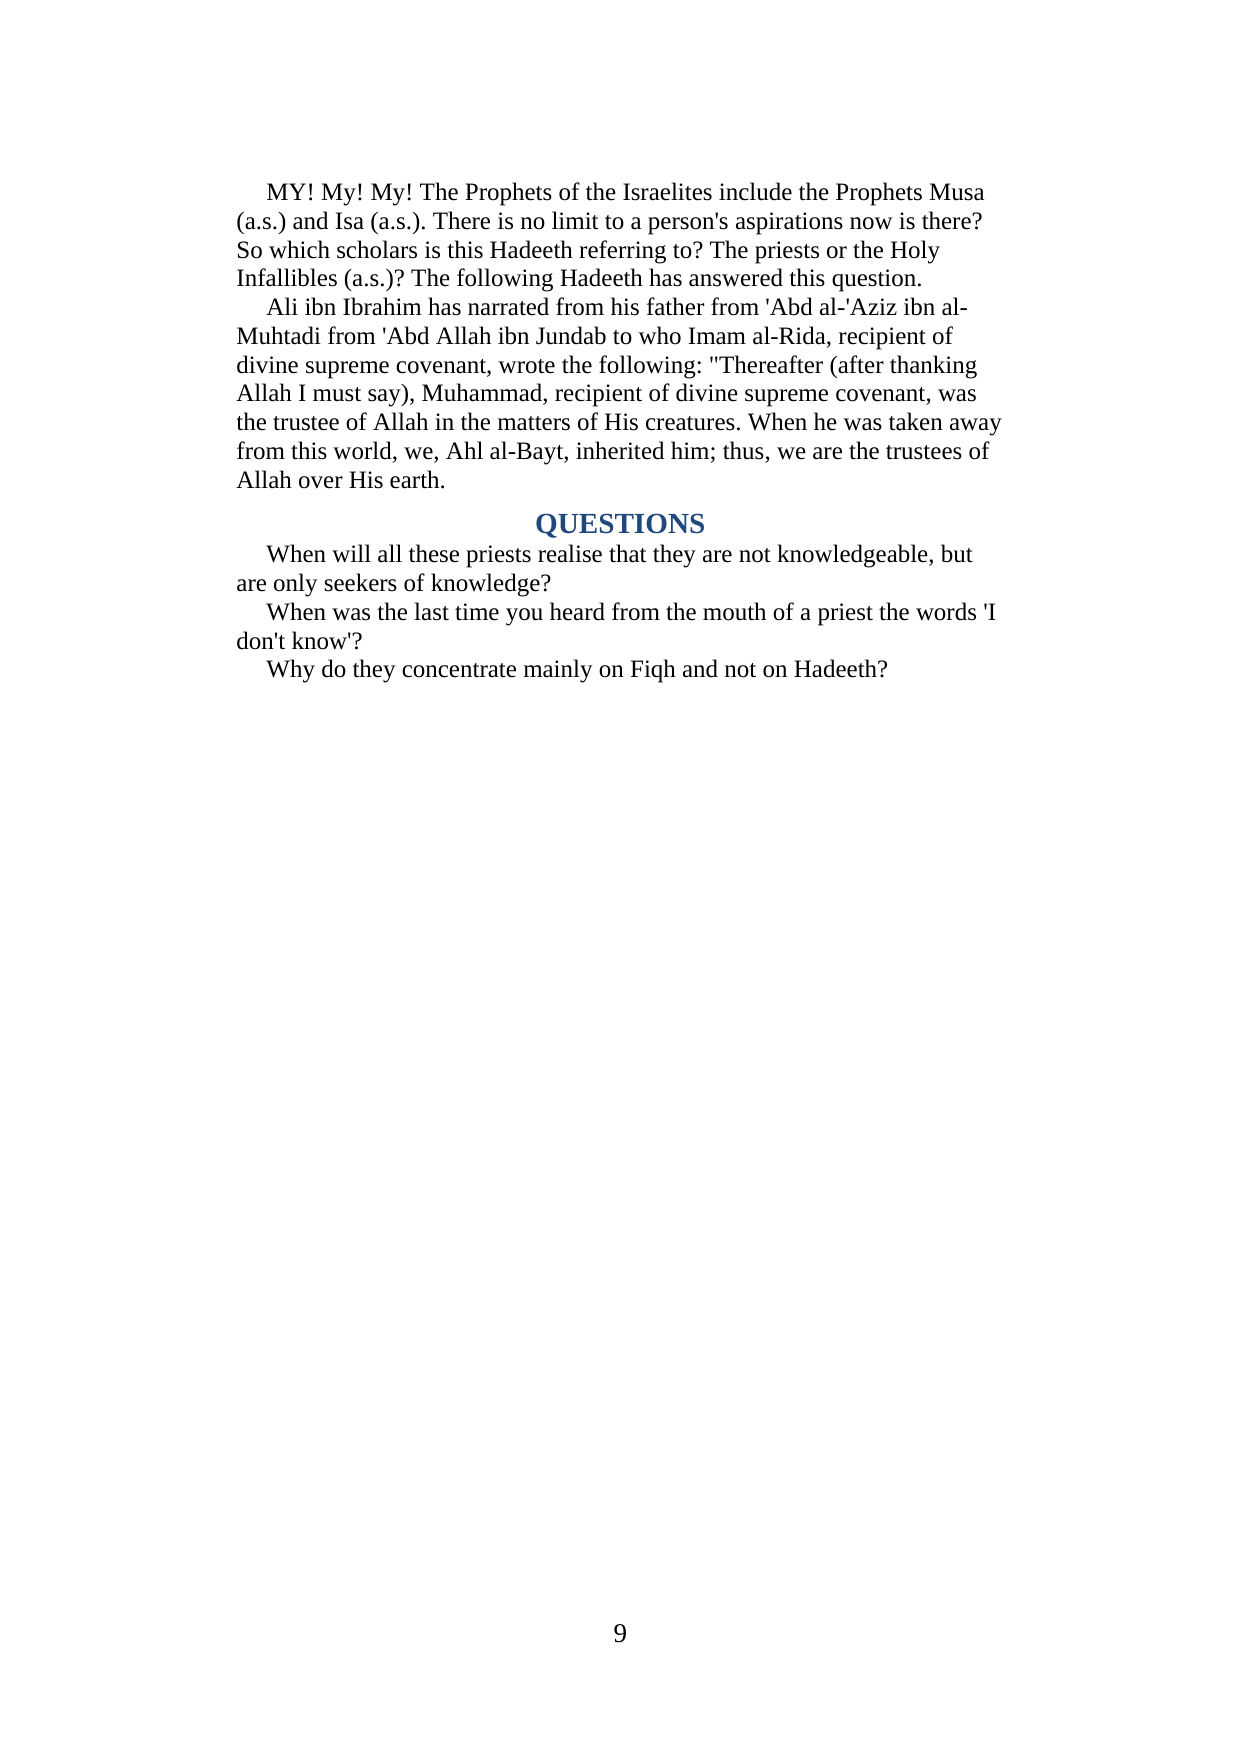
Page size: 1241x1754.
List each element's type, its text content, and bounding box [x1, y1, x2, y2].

text When will all these priests realise that they are not knowledgeable, but are only seekers of knowledge? [236, 539, 1004, 597]
text MY! My! My! The Prophets of the Israelites include the Prophets Musa (a.s.) and Isa (a.s.). There is no limit to a person's aspirations now is there? So which scholars is this Hadeeth referring to? The priests or the Holy Infallibles (a.s.)? The following Hadeeth has answered this question. [236, 177, 1004, 292]
text When was the last time you heard from the mouth of a priest the words 'I don't know'? [236, 597, 1004, 654]
subtitle QUESTIONS [236, 506, 1004, 539]
text Ali ibn Ibrahim has narrated from his father from 'Abd al-'Aziz ibn al-Muhtadi from 'Abd Allah ibn Jundab to who Imam al-Rida, recipient of divine supreme covenant, wrote the following: "Thereafter (after thanking Allah I must say), Muhammad, recipient of divine supreme covenant, was the trustee of Allah in the matters of His creatures. When he was taken away from this world, we, Ahl al-Bayt, inherited him; thus, we are the trustees of Allah over His earth. [236, 292, 1004, 493]
text Why do they concentrate mainly on Fiqh and not on Hadeeth? [236, 654, 1004, 683]
